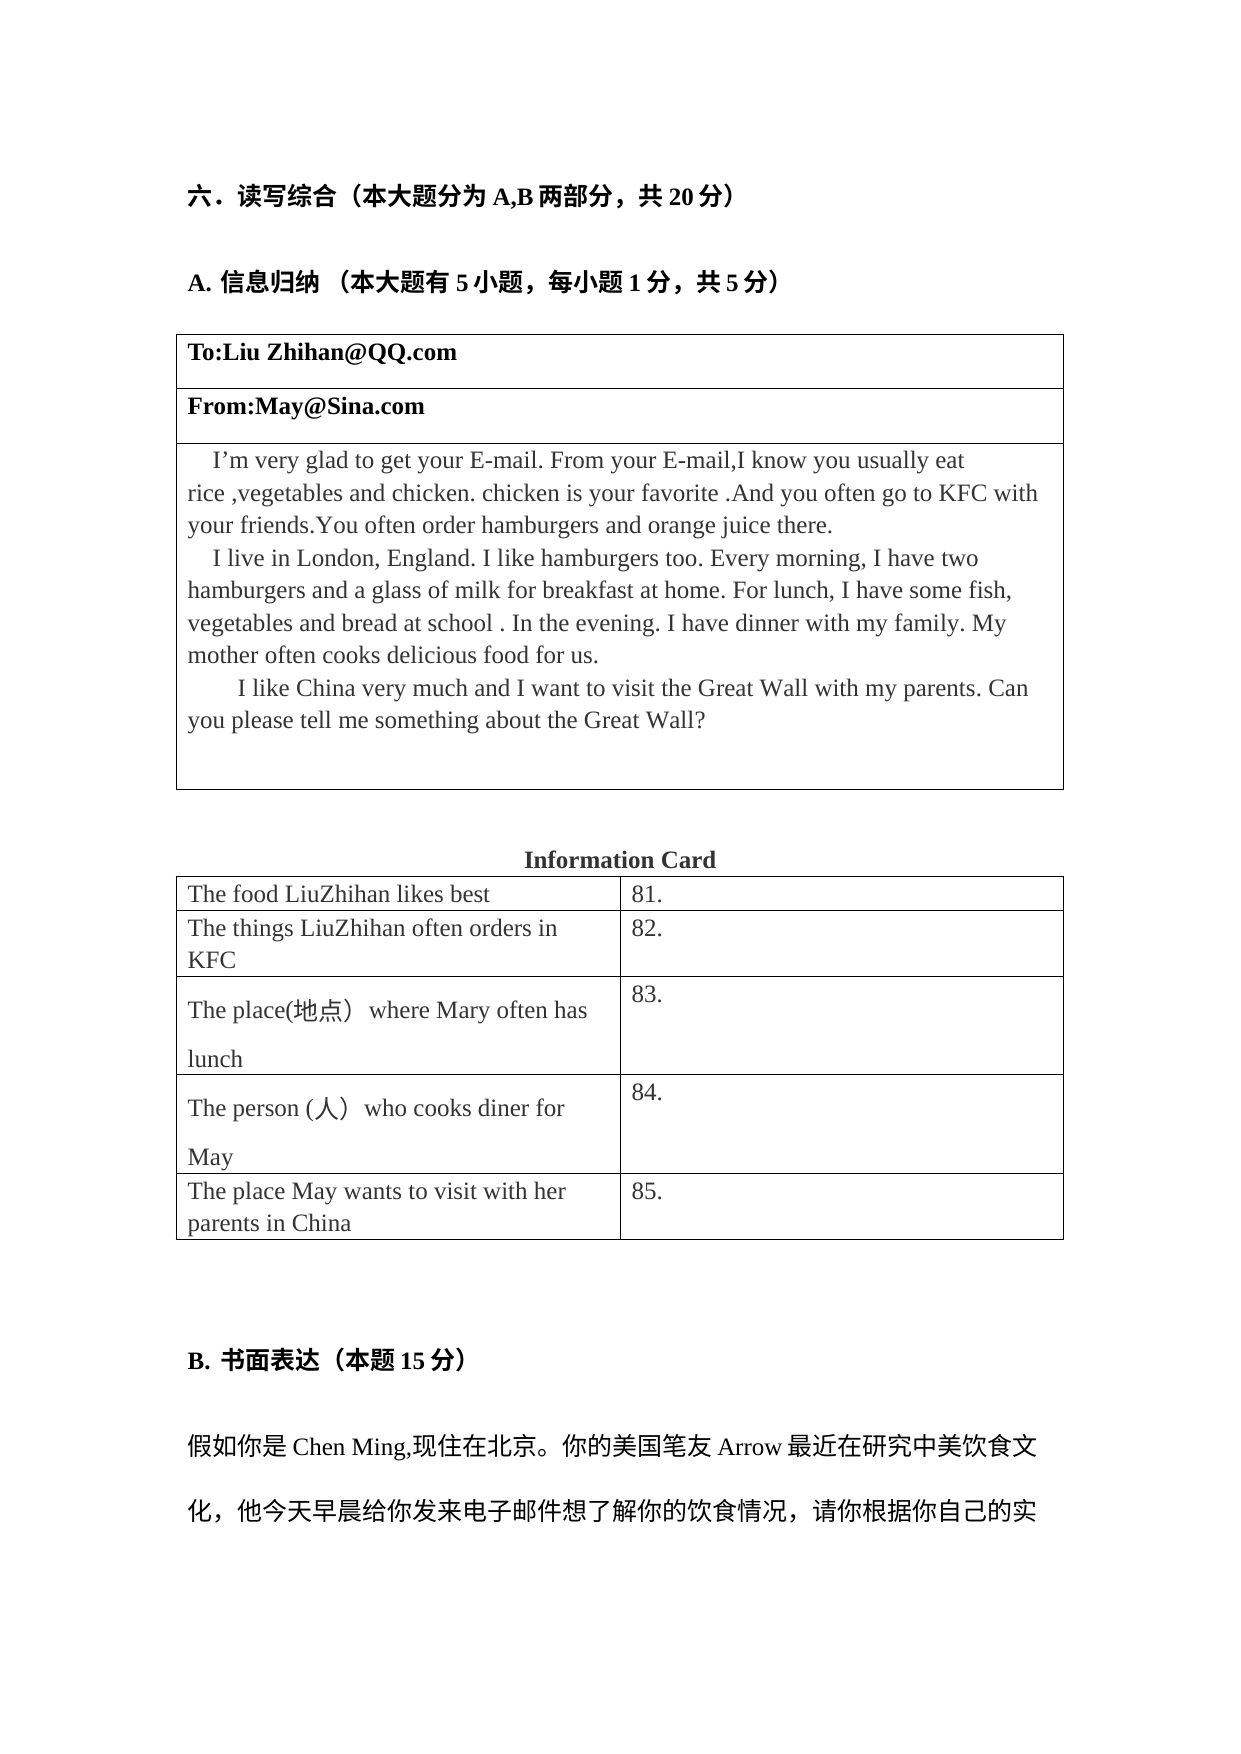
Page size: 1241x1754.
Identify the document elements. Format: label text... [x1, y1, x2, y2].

table_header To:Liu Zhihan@QQ.com [177, 335, 1063, 388]
list 书面表达（本题15分） [187, 1326, 1053, 1391]
text Information Card [187, 844, 1053, 876]
table_cell The place May wants to visit with her parents in China [177, 1174, 620, 1239]
table_cell The place(地点）where Mary often has lunch [177, 977, 620, 1074]
table_cell From:May@Sina.com [177, 389, 1063, 442]
table_cell 82. [621, 911, 1063, 976]
table_cell 85. [621, 1174, 1063, 1239]
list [187, 1412, 1053, 1542]
list 读写综合（本大题分为A,B两部分，共20分） [187, 162, 1053, 227]
table_header The food LiuZhihan likes best [177, 877, 620, 910]
table_cell 84. [621, 1075, 1063, 1173]
table_cell 83. [621, 977, 1063, 1074]
list 信息归纳 （本大题有5小题，每小题1分，共5分） [187, 248, 1053, 313]
table_cell The things LiuZhihan often orders in KFC [177, 911, 620, 976]
table_cell The person (人）who cooks diner for May [177, 1075, 620, 1173]
table_header 81. [621, 877, 1063, 910]
table_cell I’m very glad to get your E-mail. From your E-mail,I know you usually eat rice ,vegetables and chicken. chicken is your favorite .And you often go to KFC with your friends.You often order hamburgers and orange juice there. I live in London, England. I like hamburgers too. Every morning, I have two hamburgers and a glass of milk for breakfast at home. For lunch, I have some fish, vegetables and bread at school . In the evening. I have dinner with my family. My mother often cooks delicious food for us. I like China very much and I want to visit the Great Wall with my parents. Can you please tell me something about the Great Wall? [177, 444, 1063, 789]
